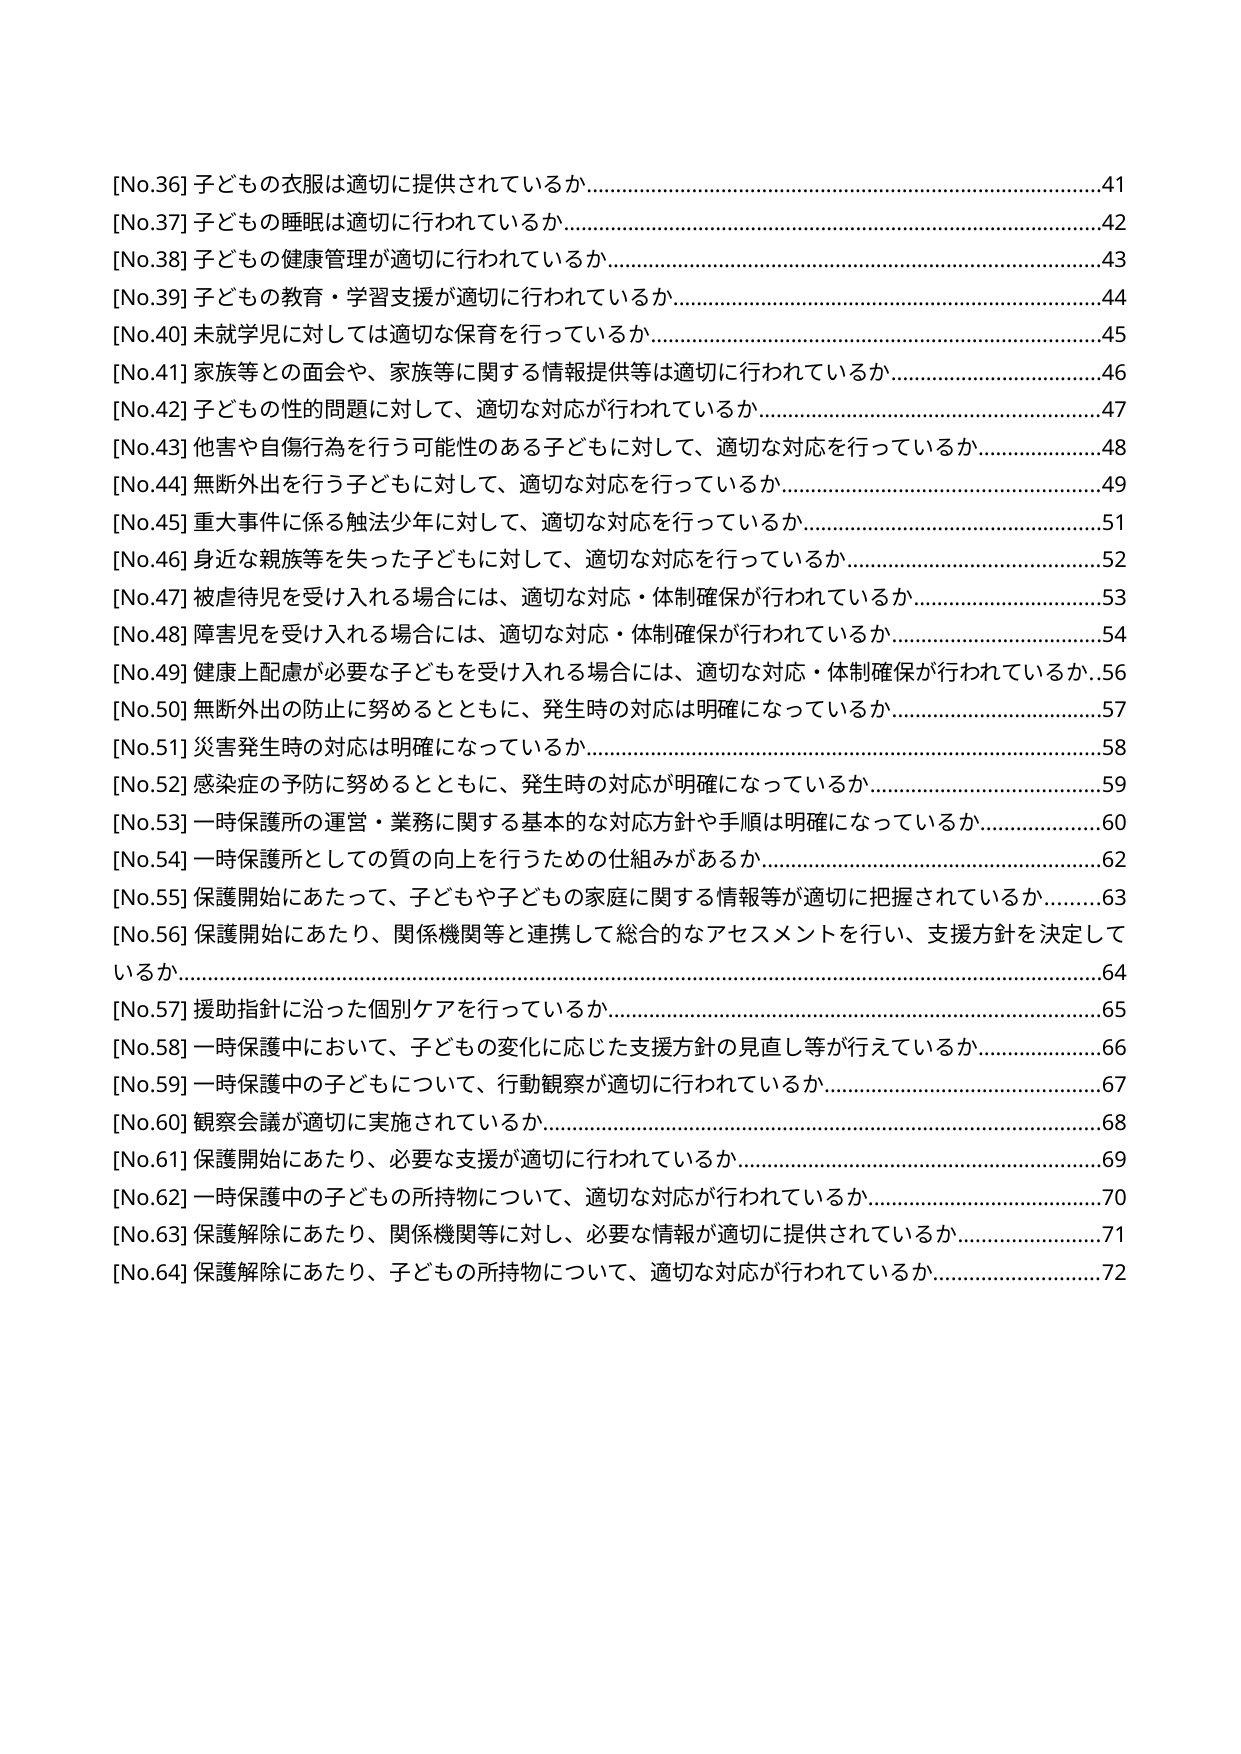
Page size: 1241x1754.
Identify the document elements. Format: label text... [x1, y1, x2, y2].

text [No.42] 子どもの性的問題に対して、適切な対応が行われているか 47 [112, 389, 1128, 427]
text [No.44] 無断外出を行う子どもに対して、適切な対応を行っているか 49 [112, 464, 1128, 502]
text [No.61] 保護開始にあたり、必要な支援が適切に行われているか 69 [112, 1139, 1128, 1177]
text [No.43] 他害や自傷行為を行う可能性のある子どもに対して、適切な対応を行っているか 48 [112, 427, 1128, 464]
text [No.51] 災害発生時の対応は明確になっているか 58 [112, 727, 1128, 764]
text [No.59] 一時保護中の子どもについて、行動観察が適切に行われているか 67 [112, 1064, 1128, 1102]
text [No.62] 一時保護中の子どもの所持物について、適切な対応が行われているか 70 [112, 1177, 1128, 1214]
text [No.41] 家族等との面会や、家族等に関する情報提供等は適切に行われているか 46 [112, 352, 1128, 389]
text [No.64] 保護解除にあたり、子どもの所持物について、適切な対応が行われているか 72 [112, 1252, 1128, 1289]
text [No.38] 子どもの健康管理が適切に行われているか 43 [112, 239, 1128, 277]
text [No.46] 身近な親族等を失った子どもに対して、適切な対応を行っているか 52 [112, 539, 1128, 577]
text [No.48] 障害児を受け入れる場合には、適切な対応・体制確保が行われているか 54 [112, 614, 1128, 652]
text [No.39] 子どもの教育・学習支援が適切に行われているか 44 [112, 277, 1128, 314]
text [No.57] 援助指針に沿った個別ケアを行っているか 65 [112, 989, 1128, 1027]
text [No.60] 観察会議が適切に実施されているか 68 [112, 1102, 1128, 1139]
text [No.56] 保護開始にあたり、関係機関等と連携して総合的なアセスメントを行い、支援方針を決定しているか 64 [112, 914, 1128, 989]
text [No.50] 無断外出の防止に努めるとともに、発生時の対応は明確になっているか 57 [112, 689, 1128, 727]
text [No.53] 一時保護所の運営・業務に関する基本的な対応方針や手順は明確になっているか 60 [112, 802, 1128, 839]
text [No.58] 一時保護中において、子どもの変化に応じた支援方針の見直し等が行えているか 66 [112, 1027, 1128, 1064]
text [No.45] 重大事件に係る触法少年に対して、適切な対応を行っているか 51 [112, 502, 1128, 539]
text [No.49] 健康上配慮が必要な子どもを受け入れる場合には、適切な対応・体制確保が行われているか 56 [112, 652, 1128, 689]
text [No.54] 一時保護所としての質の向上を行うための仕組みがあるか 62 [112, 839, 1128, 877]
text [No.40] 未就学児に対しては適切な保育を行っているか 45 [112, 314, 1128, 352]
text [No.55] 保護開始にあたって、子どもや子どもの家庭に関する情報等が適切に把握されているか 63 [112, 877, 1128, 914]
text [No.52] 感染症の予防に努めるとともに、発生時の対応が明確になっているか 59 [112, 764, 1128, 802]
text [No.37] 子どもの睡眠は適切に行われているか 42 [112, 202, 1128, 239]
text [No.36] 子どもの衣服は適切に提供されているか 41 [112, 164, 1128, 202]
text [No.47] 被虐待児を受け入れる場合には、適切な対応・体制確保が行われているか 53 [112, 577, 1128, 614]
text [No.63] 保護解除にあたり、関係機関等に対し、必要な情報が適切に提供されているか 71 [112, 1214, 1128, 1252]
